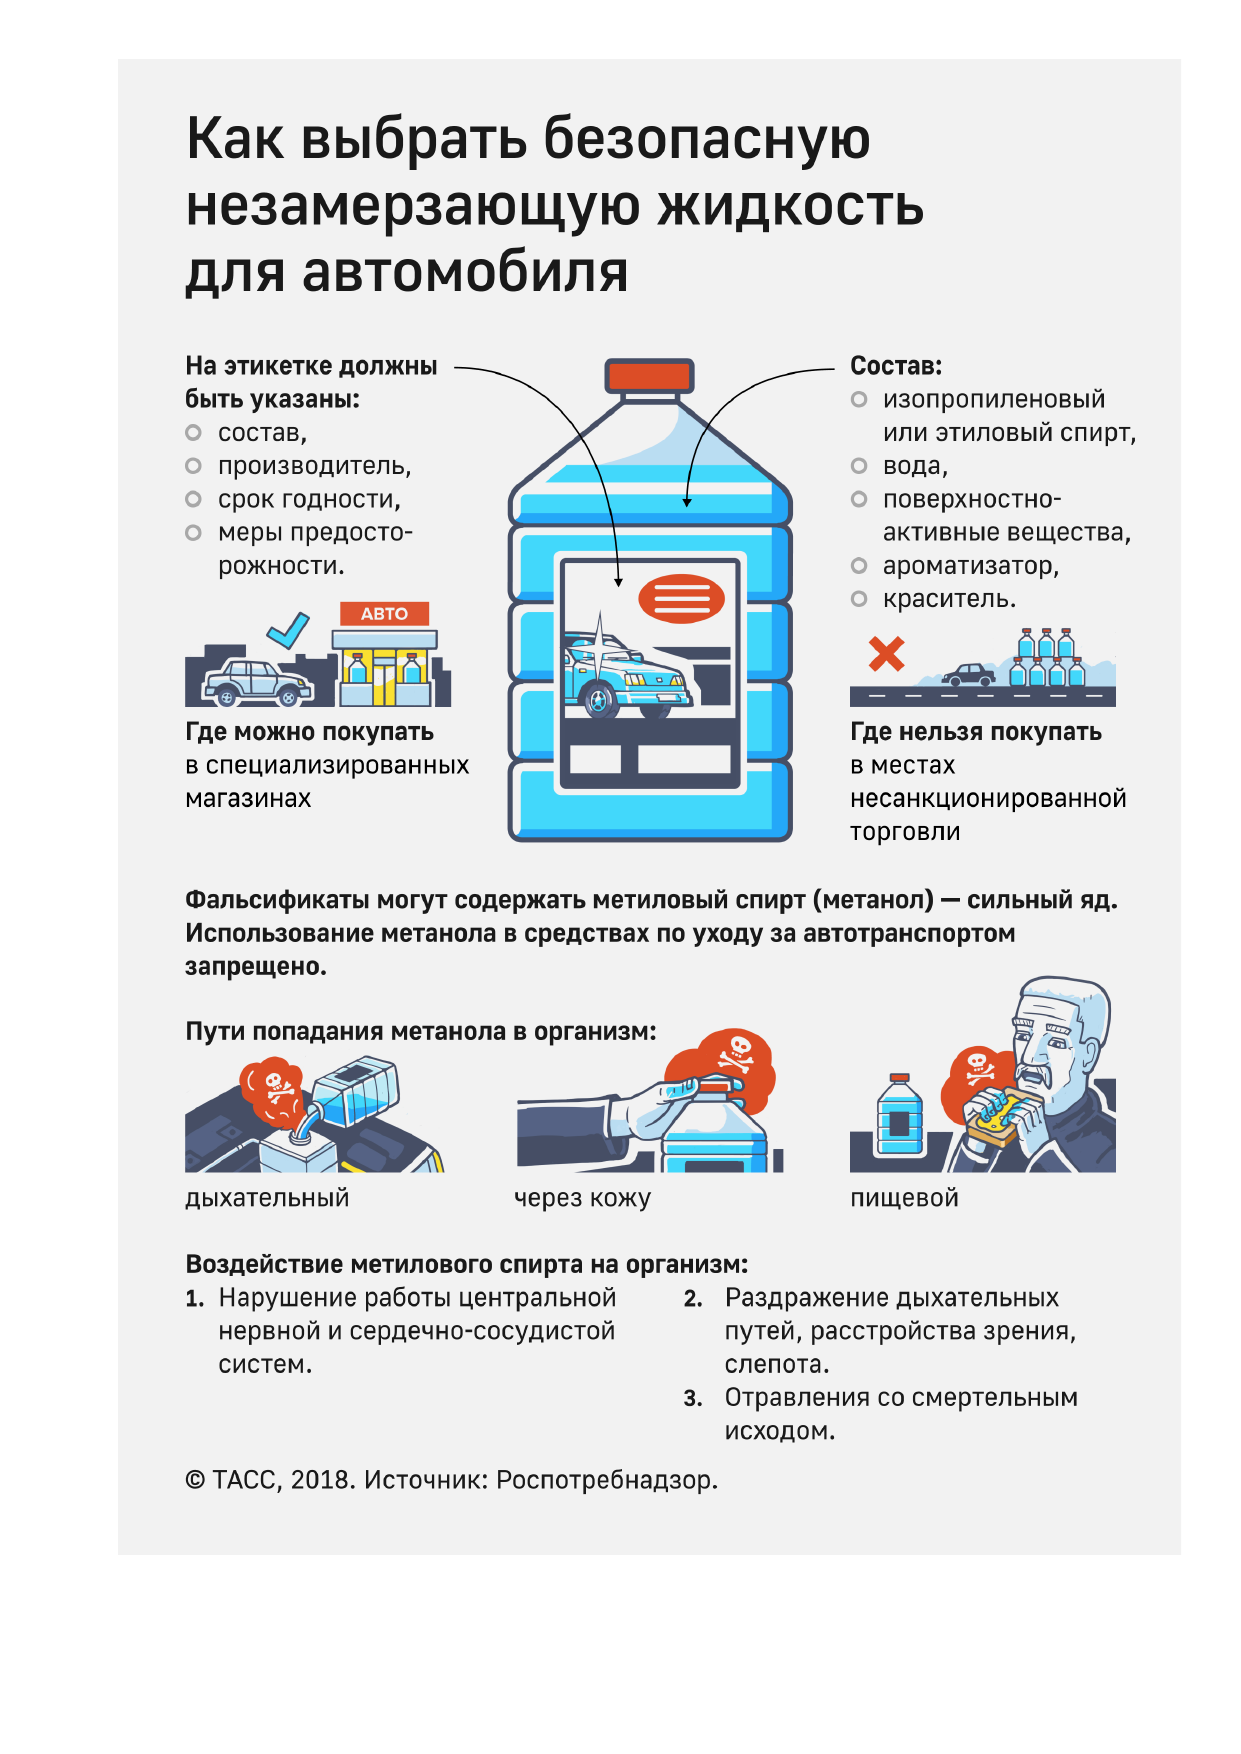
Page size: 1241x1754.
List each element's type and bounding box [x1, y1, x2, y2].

picture [118, 59, 1182, 1555]
